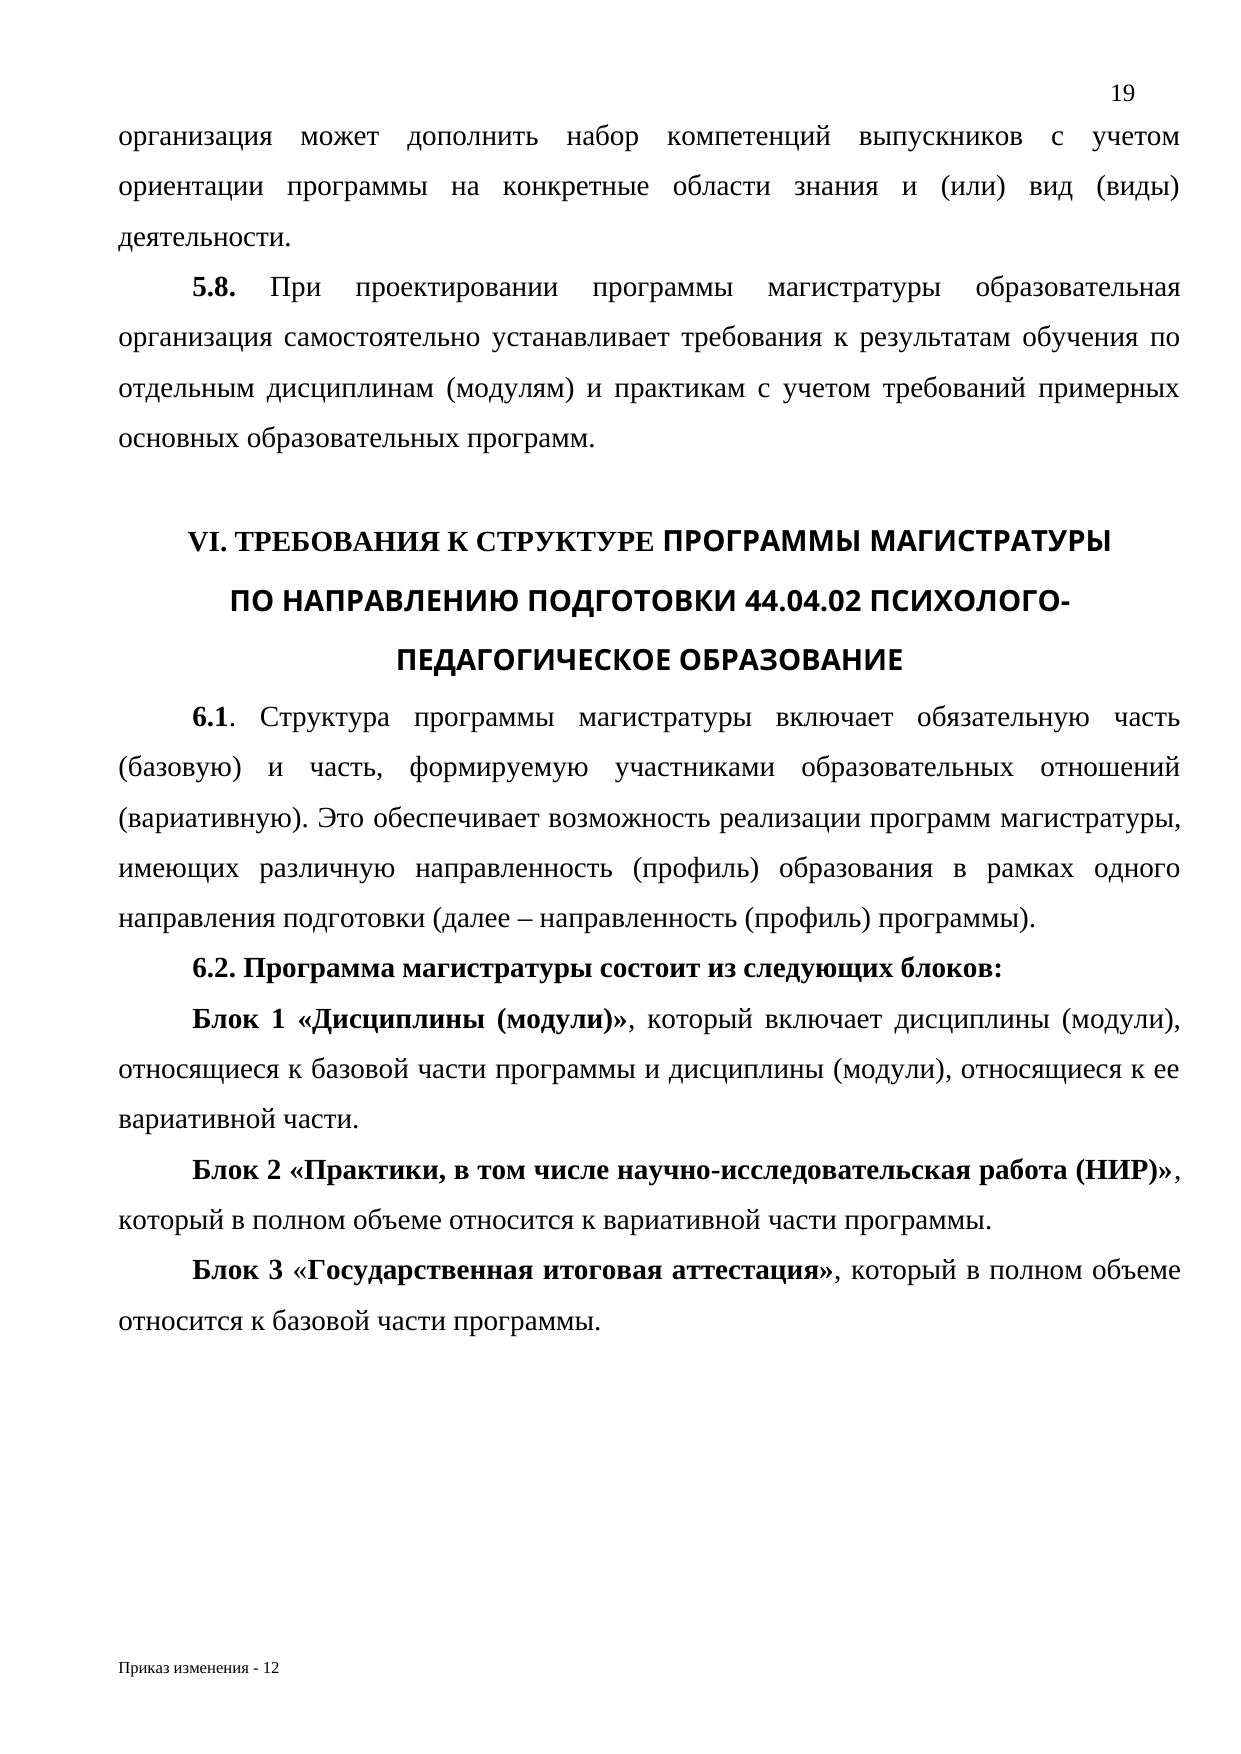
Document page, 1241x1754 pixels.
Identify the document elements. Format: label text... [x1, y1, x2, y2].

text ПО НАПРАВЛЕНИЮ ПОДГОТОВКИ 44.04.02 ПСИХОЛОГО-ПЕДАГОГИЧЕСКОЕ ОБРАЗОВАНИЕ [118, 580, 1181, 679]
text Блок 2 «Практики, в том числе научно-исследовательская работа (НИР)», который в полном объеме относится к вариативной части программы. [118, 1152, 1181, 1236]
text Блок 1 «Дисциплины (модули)», который включает дисциплины (модули), относящиеся к базовой части программы и дисциплины (модули), относящиеся к ее вариативной части. [118, 1001, 1181, 1135]
text 5.8. При проектировании программы магистратуры образовательная организация самостоятельно устанавливает требования к результатам обучения по отдельным дисциплинам (модулям) и практикам с учетом требований примерных основных образовательных программ. [118, 269, 1181, 453]
text VI. ТРЕБОВАНИЯ К СТРУКТУРЕ ПРОГРАММЫ МАГИСТРАТУРЫ [118, 521, 1181, 560]
text 6.1. Структура программы магистратуры включает обязательную часть (базовую) и часть, формируемую участниками образовательных отношений (вариативную). Это обеспечивает возможность реализации программ магистратуры, имеющих различную направленность (профиль) образования в рамках одного направления подготовки (далее – направленность (профиль) программы). [118, 699, 1181, 934]
text Блок 3 «Государственная итоговая аттестация», который в полном объеме относится к базовой части программы. [118, 1252, 1181, 1336]
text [118, 118, 1181, 252]
text 6.2. Программа магистратуры состоит из следующих блоков: [118, 951, 1181, 984]
